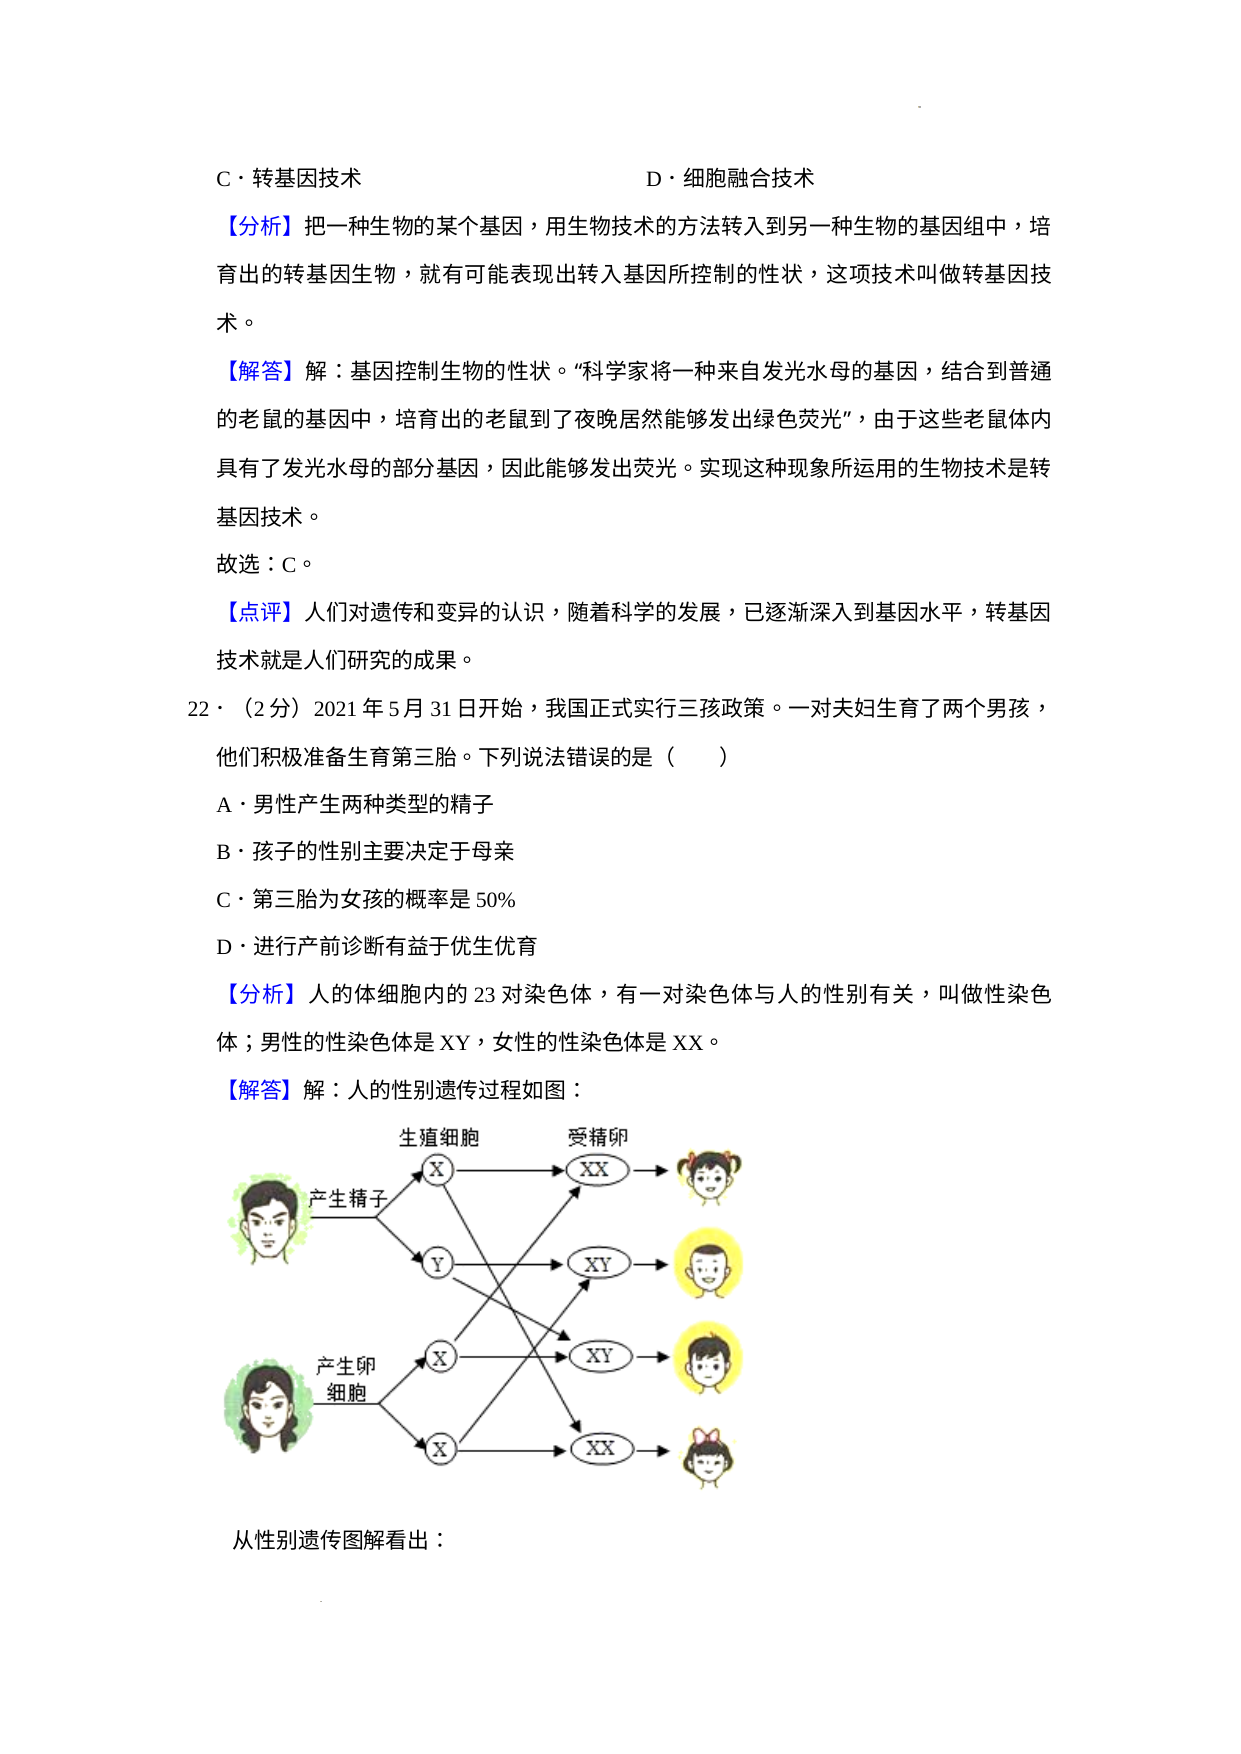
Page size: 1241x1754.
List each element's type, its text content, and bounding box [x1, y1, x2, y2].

text 故选：C。 [216, 548, 1053, 580]
text 从性别遗传图解看出： [216, 1524, 1053, 1557]
text 【解答】解：基因控制生物的性状。“科学家将一种来自发光水母的基因，结合到普通的老鼠的基因中，培育出的老鼠到了夜晚居然能够发出绿色荧光”，由于这些老鼠体内具有了发光水母的部分基因，因此能够发出荧光。实现这种现象所运用的生物技术是转基因技术。 [216, 354, 1053, 533]
text 【分析】把一种生物的某个基因，用生物技术的方法转入到另一种生物的基因组中，培育出的转基因生物，就有可能表现出转入基因所控制的性状，这项技术叫做转基因技术。 [216, 209, 1053, 339]
text 22．（2分）2021年5月31日开始，我国正式实行三孩政策。一对夫妇生育了两个男孩，他们积极准备生育第三胎。下列说法错误的是（ ） [187, 691, 1053, 773]
text C．转基因技术 D．细胞融合技术 [187, 162, 1053, 194]
text 【点评】人们对遗传和变异的认识，随着科学的发展，已逐渐深入到基因水平，转基因技术就是人们研究的成果。 [216, 595, 1053, 677]
picture [215, 1120, 748, 1499]
text D．进行产前诊断有益于优生优育 [187, 930, 1053, 962]
text B．孩子的性别主要决定于母亲 [187, 835, 1053, 867]
text 【解答】解：人的性别遗传过程如图： [216, 1073, 1053, 1106]
text C．第三胎为女孩的概率是50% [187, 882, 1053, 915]
text 【分析】人的体细胞内的23对染色体，有一对染色体与人的性别有关，叫做性染色体；男性的性染色体是XY，女性的性染色体是XX。 [216, 977, 1053, 1058]
text A．男性产生两种类型的精子 [187, 788, 1053, 820]
